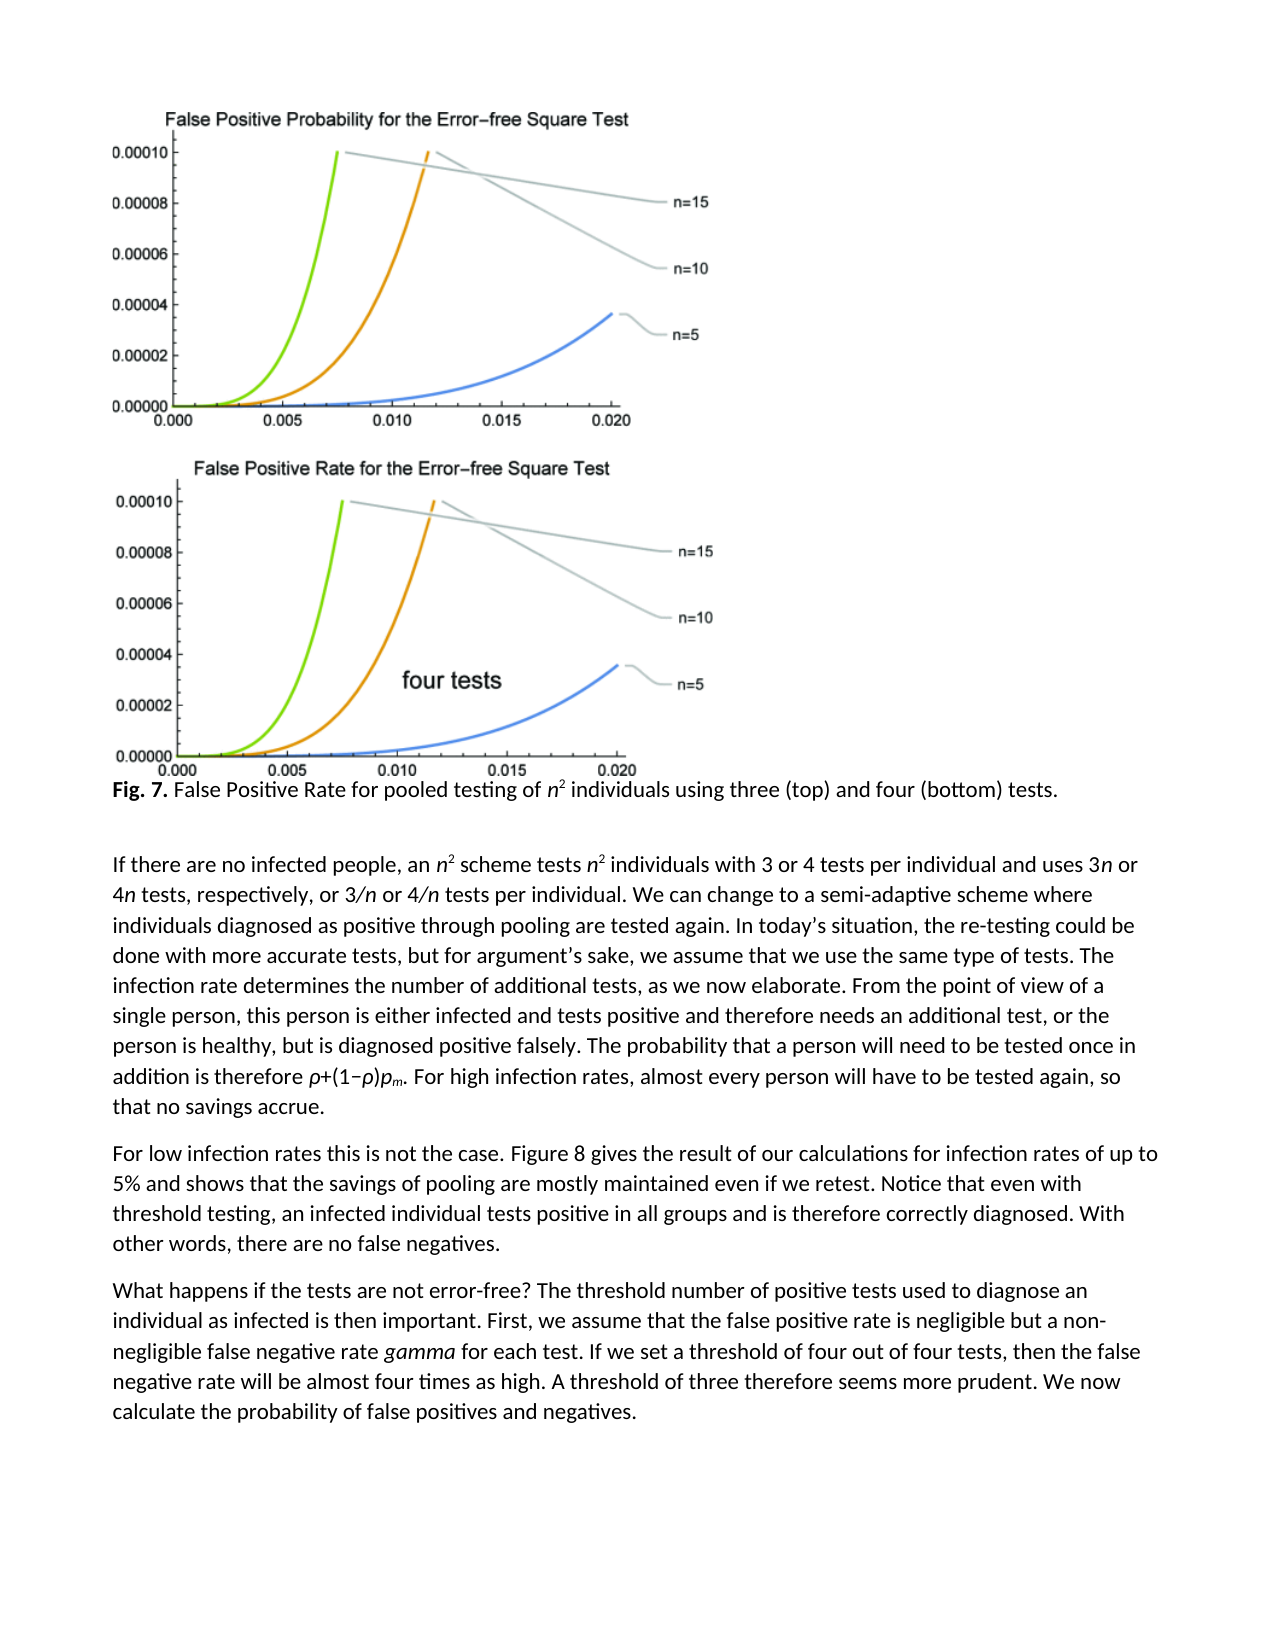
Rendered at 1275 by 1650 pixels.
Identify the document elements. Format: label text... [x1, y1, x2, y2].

text For low infection rates this is not the case. Figure 8 gives the result of our calculations for infection rates of up to 5% and shows that the savings of pooling are mostly maintained even if we retest. Notice that even with threshold testing, an infected individual tests positive in all groups and is therefore correctly diagnosed. With other words, there are no false negatives. [112, 1139, 1162, 1258]
picture [112, 112, 713, 776]
text If there are no infected people, an n2 scheme tests n2 individuals with 3 or 4 tests per individual and uses 3n or 4n tests, respectively, or 3/n or 4/n tests per individual. We can change to a semi-adaptive scheme where individuals diagnosed as positive through pooling are tested again. In today’s situation, the re-testing could be done with more accurate tests, but for argument’s sake, we assume that we use the same type of tests. The infection rate determines the number of additional tests, as we now elaborate. From the point of view of a single person, this person is either infected and tests positive and therefore needs an additional test, or the person is healthy, but is diagnosed positive falsely. The probability that a person will need to be tested once in addition is therefore ρ+(1−ρ)pm. For high infection rates, almost every person will have to be tested again, so that no savings accrue. [112, 850, 1162, 1120]
text What happens if the tests are not error-free? The threshold number of positive tests used to diagnose an individual as infected is then important. First, we assume that the false positive rate is negligible but a non-negligible false negative rate gamma for each test. If we set a threshold of four out of four tests, then the false negative rate will be almost four times as high. A threshold of three therefore seems more prudent. We now calculate the probability of false positives and negatives. [112, 1276, 1162, 1425]
text Fig. 7. False Positive Rate for pooled testing of n2 individuals using three (top) and four (bottom) tests. [112, 776, 1162, 803]
